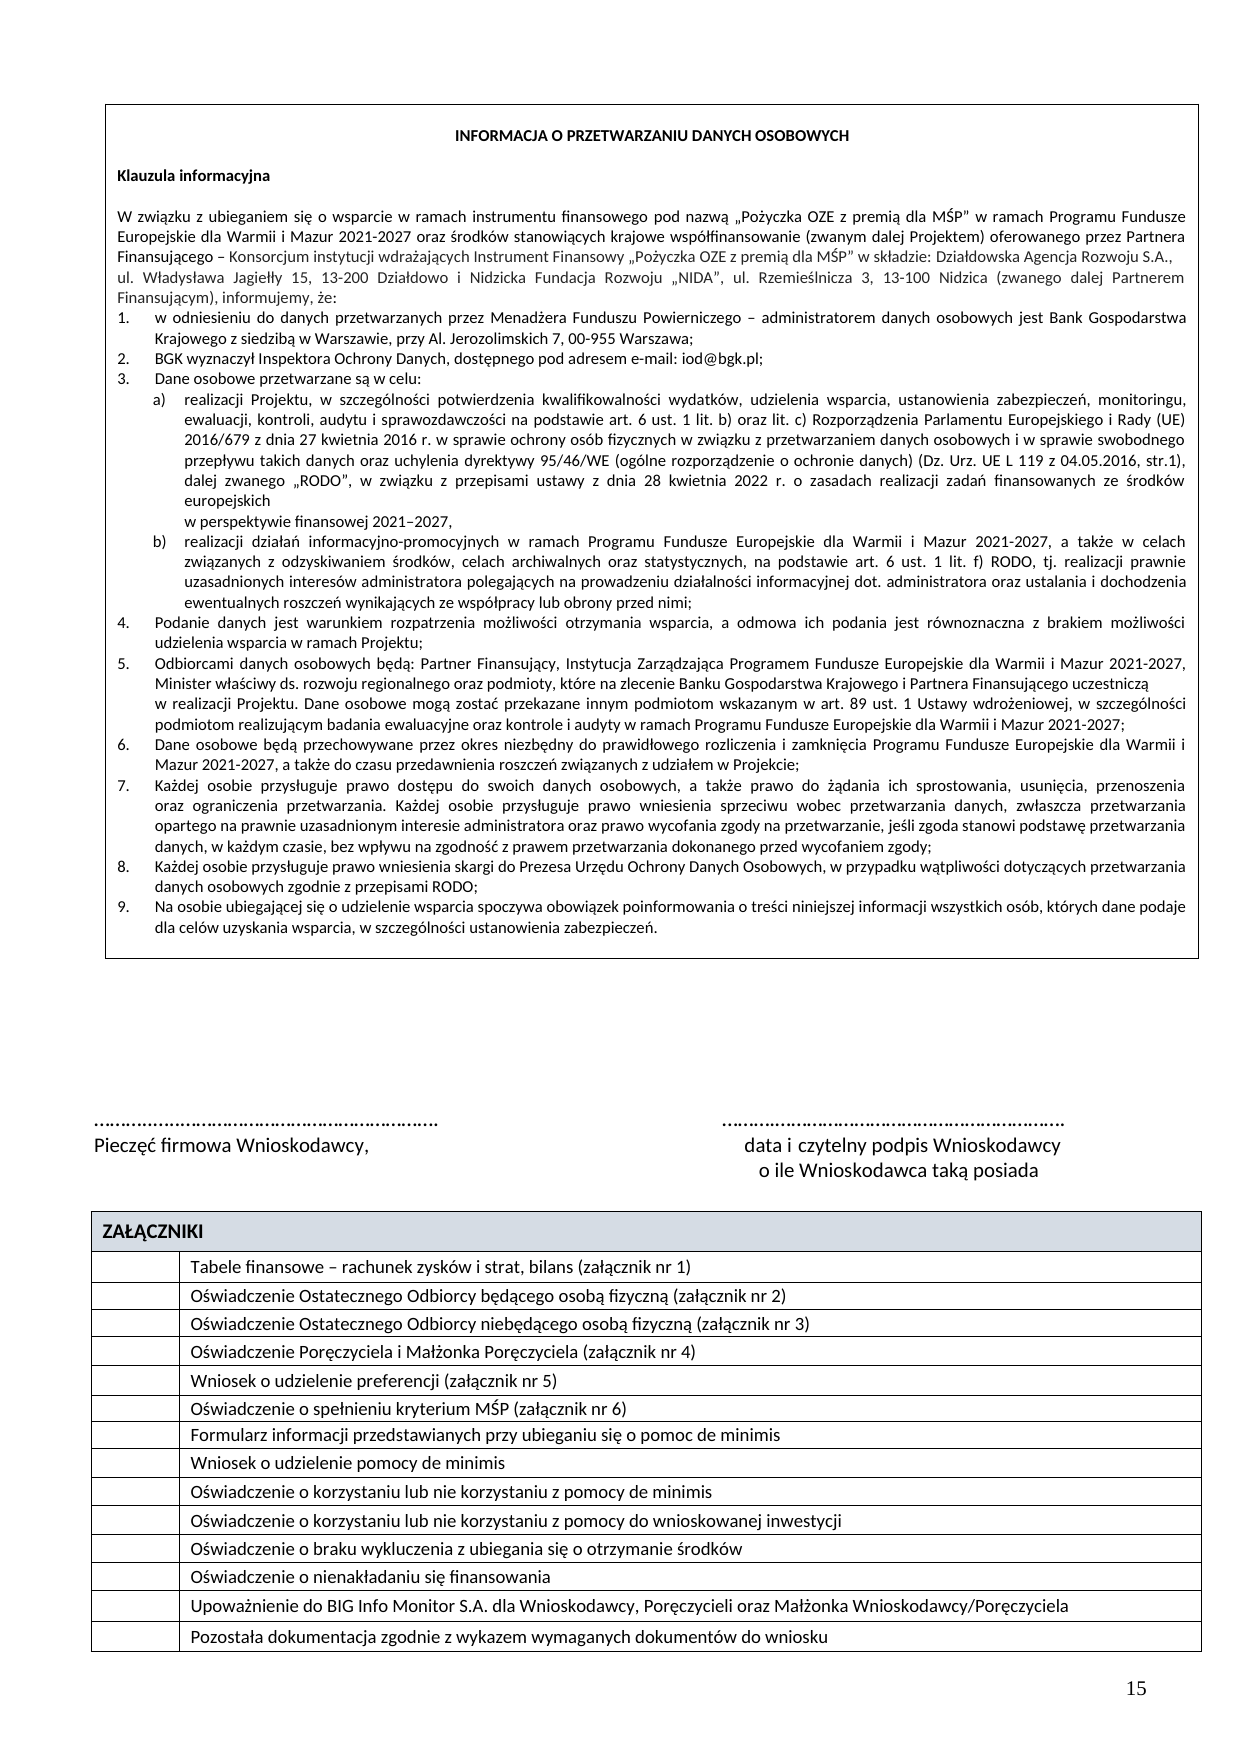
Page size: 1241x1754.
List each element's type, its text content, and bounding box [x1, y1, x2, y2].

table_cell [92, 1591, 179, 1621]
table_cell Upoważnienie do BIG Info Monitor S.A. dla Wnioskodawcy, Poręczycieli oraz Małżonka Wnioskodawcy/Poręczyciela [180, 1591, 1201, 1621]
table_cell [92, 1252, 179, 1282]
table_cell Oświadczenie o korzystaniu lub nie korzystaniu z pomocy do wnioskowanej inwestycji [180, 1506, 1201, 1534]
table_cell [92, 1366, 179, 1395]
table_cell Oświadczenie Ostatecznego Odbiorcy niebędącego osobą fizyczną (załącznik nr 3) [180, 1310, 1201, 1336]
table_header INFORMACJA O PRZETWARZANIU DANYCH OSOBOWYCH Klauzula informacyjna W związku z ubieganiem się o wsparcie w ramach instrumentu finansowego pod nazwą „Pożyczka OZE z premią dla MŚP” w ramach Programu Fundusze Europejskie dla Warmii i Mazur 2021-2027 oraz środków stanowiących krajowe współfinansowanie (zwanym dalej Projektem) oferowanego przez Partnera Finansującego – Konsorcjum instytucji wdrażających Instrument Finansowy „Pożyczka OZE z premią dla MŚP” w składzie: Działdowska Agencja Rozwoju S.A., ul. Władysława Jagiełły 15, 13-200 Działdowo i Nidzicka Fundacja Rozwoju „NIDA”, ul. Rzemieślnicza 3, 13-100 Nidzica (zwanego dalej Partnerem Finansującym), informujemy, że: w odniesieniu do danych przetwarzanych przez Menadżera Funduszu Powierniczego – administratorem danych osobowych jest Bank Gospodarstwa Krajowego z siedzibą w Warszawie, przy Al. Jerozolimskich 7, 00-955 Warszawa; BGK wyznaczył Inspektora Ochrony Danych, dostępnego pod adresem e-mail: iod@bgk.pl; Dane osobowe przetwarzane są w celu: realizacji Projektu, w szczególności potwierdzenia kwalifikowalności wydatków, udzielenia wsparcia, ustanowienia zabezpieczeń, monitoringu, ewaluacji, kontroli, audytu i sprawozdawczości na podstawie art. 6 ust. 1 lit. b) oraz lit. c) Rozporządzenia Parlamentu Europejskiego i Rady (UE) 2016/679 z dnia 27 kwietnia 2016 r. w sprawie ochrony osób fizycznych w związku z przetwarzaniem danych osobowych i w sprawie swobodnego przepływu takich danych oraz uchylenia dyrektywy 95/46/WE (ogólne rozporządzenie o ochronie danych) (Dz. Urz. UE L 119 z 04.05.2016, str.1), dalej zwanego „RODO”, w związku z przepisami ustawy z dnia 28 kwietnia 2022 r. o zasadach realizacji zadań finansowanych ze środków europejskich w perspektywie finansowej 2021–2027, realizacji działań informacyjno-promocyjnych w ramach Programu Fundusze Europejskie dla Warmii i Mazur 2021-2027, a także w celach związanych z odzyskiwaniem środków, celach archiwalnych oraz statystycznych, na podstawie art. 6 ust. 1 lit. f) RODO, tj. realizacji prawnie uzasadnionych interesów administratora polegających na prowadzeniu działalności informacyjnej dot. administratora oraz ustalania i dochodzenia ewentualnych roszczeń wynikających ze współpracy lub obrony przed nimi; Podanie danych jest warunkiem rozpatrzenia możliwości otrzymania wsparcia, a odmowa ich podania jest równoznaczna z brakiem możliwości udzielenia wsparcia w ramach Projektu; Odbiorcami danych osobowych będą: Partner Finansujący, Instytucja Zarządzająca Programem Fundusze Europejskie dla Warmii i Mazur 2021-2027, Minister właściwy ds. rozwoju regionalnego oraz podmioty, które na zlecenie Banku Gospodarstwa Krajowego i Partnera Finansującego uczestniczą w realizacji Projektu. Dane osobowe mogą zostać przekazane innym podmiotom wskazanym w art. 89 ust. 1 Ustawy wdrożeniowej, w szczególności podmiotom realizującym badania ewaluacyjne oraz kontrole i audyty w ramach Programu Fundusze Europejskie dla Warmii i Mazur 2021-2027; Dane osobowe będą przechowywane przez okres niezbędny do prawidłowego rozliczenia i zamknięcia Programu Fundusze Europejskie dla Warmii i Mazur 2021-2027, a także do czasu przedawnienia roszczeń związanych z udziałem w Projekcie; Każdej osobie przysługuje prawo dostępu do swoich danych osobowych, a także prawo do żądania ich sprostowania, usunięcia, przenoszenia oraz ograniczenia przetwarzania. Każdej osobie przysługuje prawo wniesienia sprzeciwu wobec przetwarzania danych, zwłaszcza przetwarzania opartego na prawnie uzasadnionym interesie administratora oraz prawo wycofania zgody na przetwarzanie, jeśli zgoda stanowi podstawę przetwarzania danych, w każdym czasie, bez wpływu na zgodność z prawem przetwarzania dokonanego przed wycofaniem zgody; Każdej osobie przysługuje prawo wniesienia skargi do Prezesa Urzędu Ochrony Danych Osobowych, w przypadku wątpliwości dotyczących przetwarzania danych osobowych zgodnie z przepisami RODO; Na osobie ubiegającej się o udzielenie wsparcia spoczywa obowiązek poinformowania o treści niniejszej informacji wszystkich osób, których dane podaje dla celów uzyskania wsparcia, w szczególności ustanowienia zabezpieczeń. [106, 105, 1198, 958]
table_cell [92, 1283, 179, 1309]
table_cell Pozostała dokumentacja zgodnie z wykazem wymaganych dokumentów do wniosku [180, 1622, 1201, 1651]
table_cell Tabele finansowe – rachunek zysków i strat, bilans (załącznik nr 1) [180, 1252, 1201, 1282]
table_cell Oświadczenie o nienakładaniu się finansowania [180, 1563, 1201, 1590]
text Pieczęć firmowa Wnioskodawcy, data i czytelny podpis Wnioskodawcy [94, 1132, 1146, 1158]
table_cell Oświadczenie Poręczyciela i Małżonka Poręczyciela (załącznik nr 4) [180, 1337, 1201, 1365]
table_cell [92, 1478, 179, 1505]
table_cell Formularz informacji przedstawianych przy ubieganiu się o pomoc de minimis [180, 1422, 1201, 1448]
text ………..…..…………………………………………. ……….………………………………………………. [94, 1104, 1146, 1132]
table_cell Oświadczenie o korzystaniu lub nie korzystaniu z pomocy de minimis [180, 1478, 1201, 1505]
table_cell [92, 1337, 179, 1365]
table_header ZAŁĄCZNIKI [92, 1212, 1201, 1251]
table_cell [92, 1422, 179, 1448]
table_cell [92, 1563, 179, 1590]
table_cell [92, 1396, 179, 1421]
table_cell [92, 1535, 179, 1562]
table_cell Oświadczenie o spełnieniu kryterium MŚP (załącznik nr 6) [180, 1396, 1201, 1421]
table_cell [92, 1310, 179, 1336]
table_cell [92, 1449, 179, 1477]
table_cell Wniosek o udzielenie preferencji (załącznik nr 5) [180, 1366, 1201, 1395]
text o ile Wnioskodawca taką posiada [94, 1158, 1146, 1183]
table_cell Oświadczenie o braku wykluczenia z ubiegania się o otrzymanie środków [180, 1535, 1201, 1562]
table_cell Oświadczenie Ostatecznego Odbiorcy będącego osobą fizyczną (załącznik nr 2) [180, 1283, 1201, 1309]
table_cell Wniosek o udzielenie pomocy de minimis [180, 1449, 1201, 1477]
table_cell [92, 1622, 179, 1651]
table_cell [92, 1506, 179, 1534]
